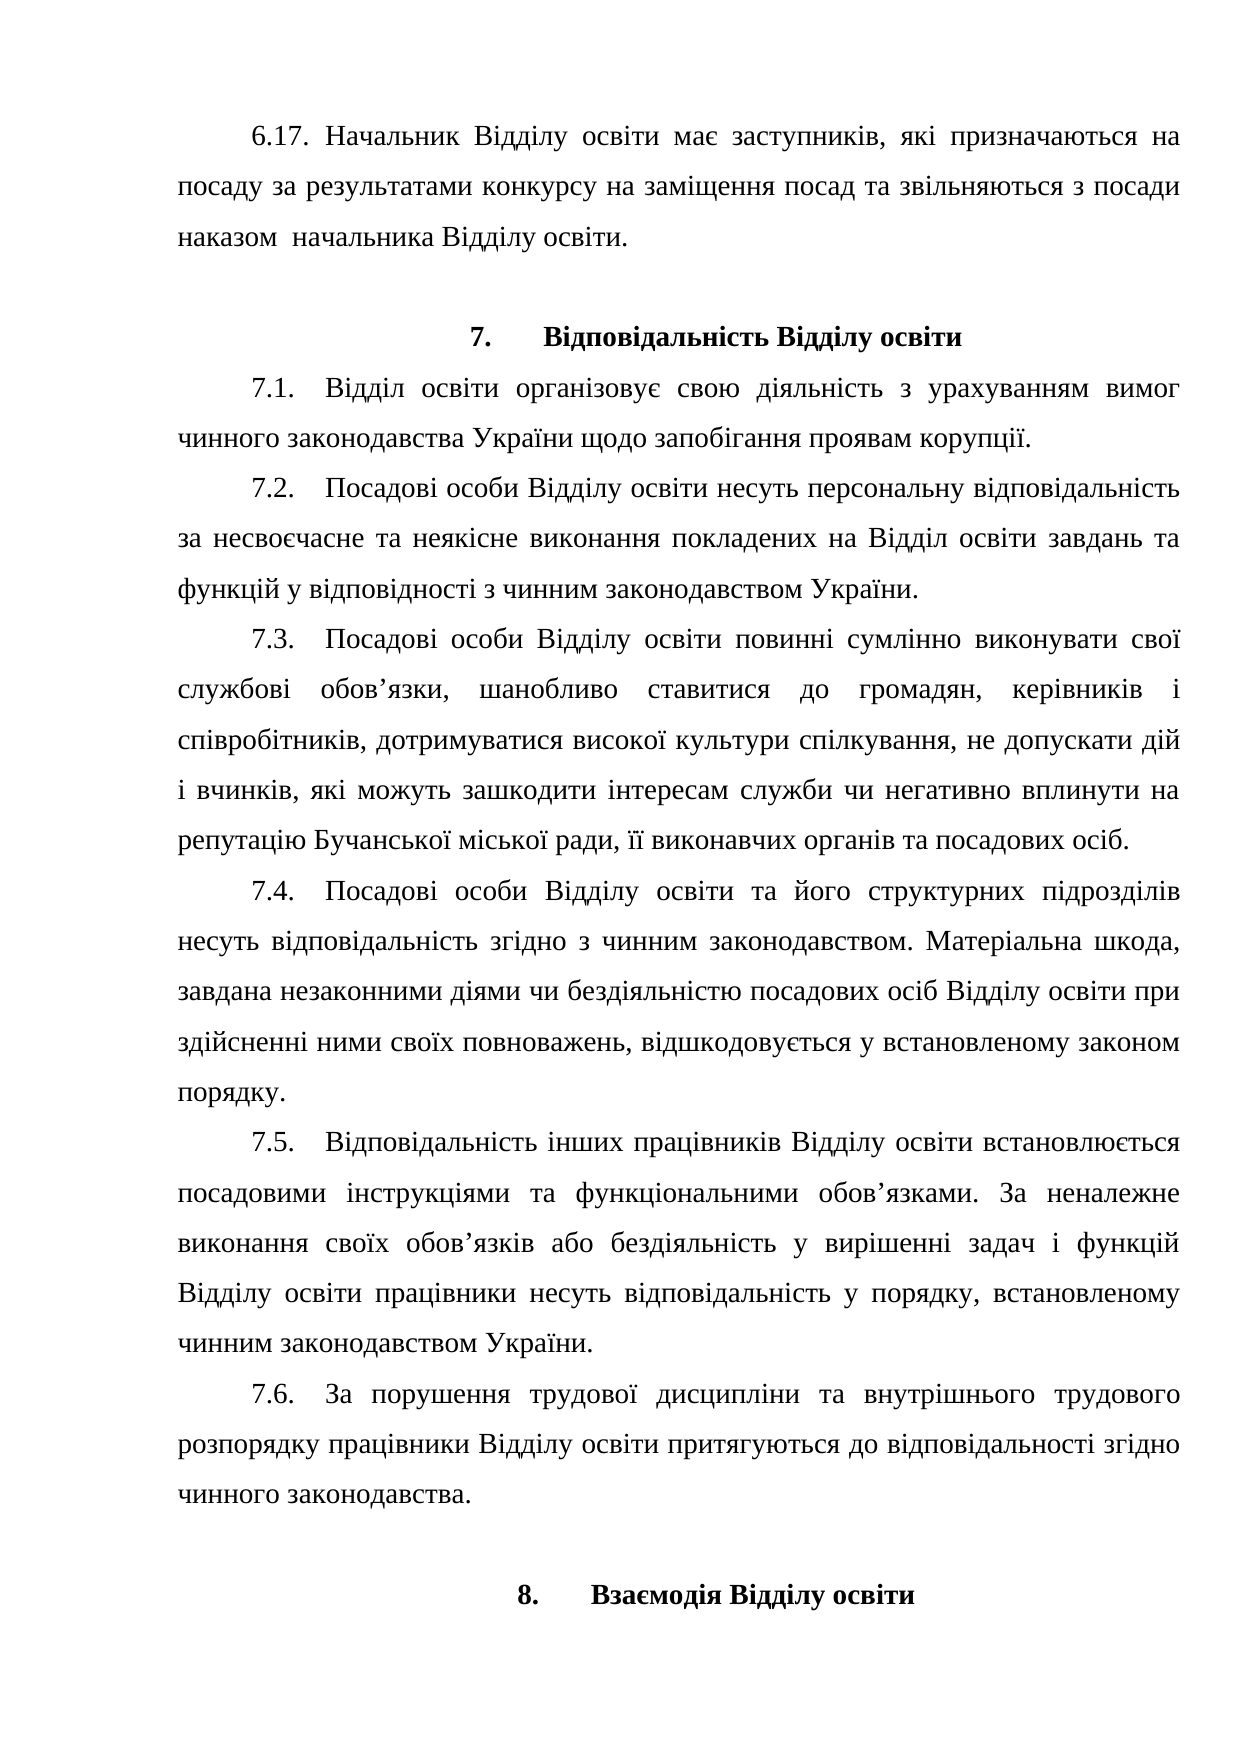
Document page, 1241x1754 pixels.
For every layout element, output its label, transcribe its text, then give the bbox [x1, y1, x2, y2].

list Начальник Відділу освіти має заступників, які призначаються на посаду за результатами конкурсу на заміщення посад та звільняються з посади наказом начальника Відділу освіти. [177, 118, 1181, 252]
list Посадові особи Відділу освіти несуть персональну відповідальність за несвоєчасне та неякісне виконання покладених на Відділ освіти завдань та функцій у відповідності з чинним законодавством України. [177, 470, 1181, 604]
list Взаємодія Відділу освіти [177, 1577, 1181, 1611]
list Відділ освіти організовує свою діяльність з урахуванням вимог чинного законодавства України щодо запобігання проявам корупції. [177, 370, 1181, 453]
list Посадові особи Відділу освіти повинні сумлінно виконувати свої службові обов’язки, шанобливо ставитися до громадян, керівників і співробітників, дотримуватися високої культури спілкування, не допускати дій і вчинків, які можуть зашкодити інтересам служби чи негативно вплинути на репутацію Бучанської міської ради, її виконавчих органів та посадових осіб. [177, 621, 1181, 856]
list За порушення трудової дисципліни та внутрішнього трудового розпорядку працівники Відділу освіти притягуються до відповідальності згідно чинного законодавства. [177, 1376, 1181, 1510]
list Відповідальність інших працівників Відділу освіти встановлюється посадовими інструкціями та функціональними обов’язками. За неналежне виконання своїх обов’язків або бездіяльність у вирішенні задач і функцій Відділу освіти працівники несуть відповідальність у порядку, встановленому чинним законодавством України. [177, 1124, 1181, 1359]
list Відповідальність Відділу освіти [177, 319, 1181, 353]
list Посадові особи Відділу освіти та його структурних підрозділів несуть відповідальність згідно з чинним законодавством. Матеріальна шкода, завдана незаконними діями чи бездіяльністю посадових осіб Відділу освіти при здійсненні ними своїх повноважень, відшкодовується у встановленому законом порядку. [177, 873, 1181, 1108]
